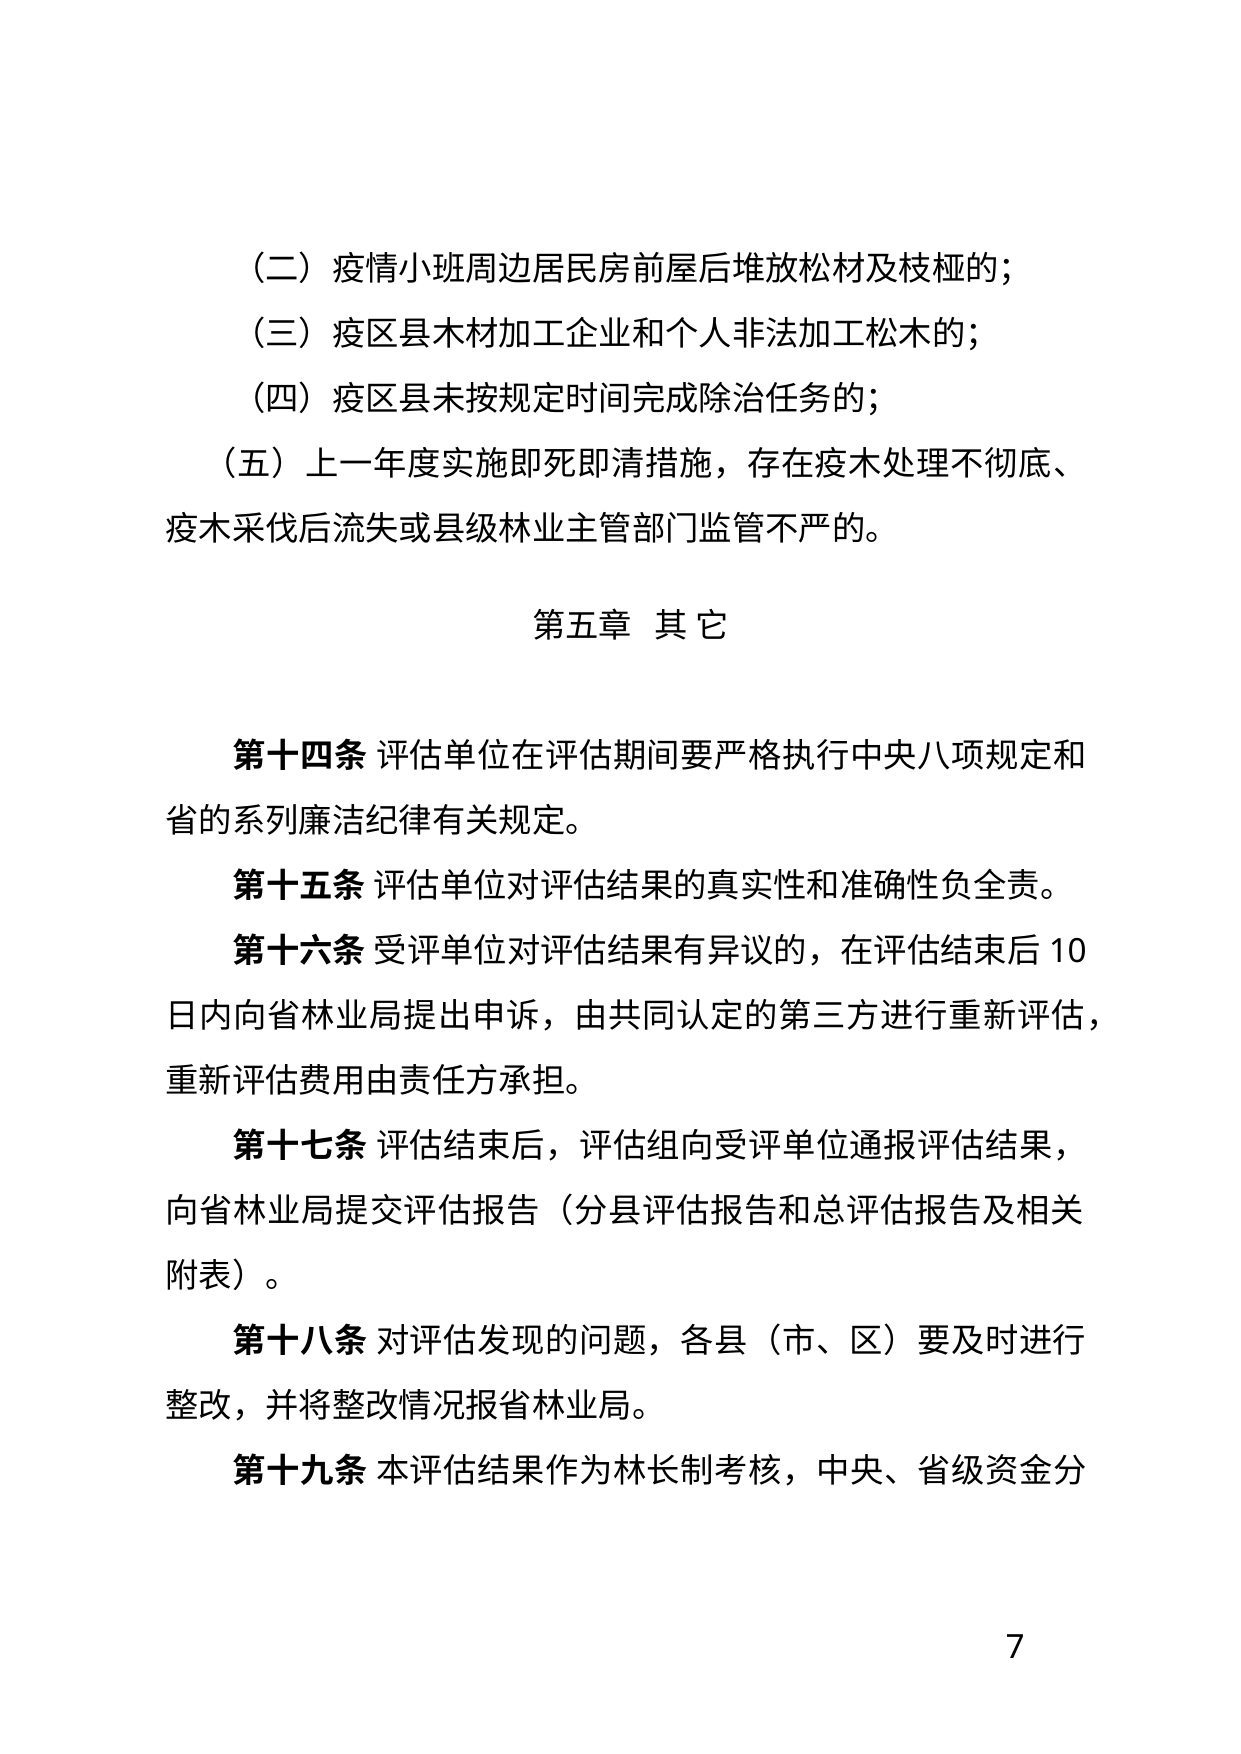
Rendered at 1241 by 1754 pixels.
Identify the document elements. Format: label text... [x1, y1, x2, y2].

text 第十八条 对评估发现的问题，各县（市、区）要及时进行整改，并将整改情况报省林业局。 [165, 1305, 1087, 1435]
text 第五章 其 它 [165, 590, 1087, 655]
text 第十四条 评估单位在评估期间要严格执行中央八项规定和省的系列廉洁纪律有关规定。 [165, 720, 1087, 850]
text （四）疫区县未按规定时间完成除治任务的； [165, 363, 1087, 428]
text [165, 1435, 1087, 1500]
text （五）上一年度实施即死即清措施，存在疫木处理不彻底、疫木采伐后流失或县级林业主管部门监管不严的。 [165, 428, 1087, 558]
text 第十七条 评估结束后，评估组向受评单位通报评估结果，向省林业局提交评估报告（分县评估报告和总评估报告及相关附表）。 [165, 1110, 1087, 1305]
text 第十五条 评估单位对评估结果的真实性和准确性负全责。 [165, 850, 1087, 915]
text （二）疫情小班周边居民房前屋后堆放松材及枝桠的； [165, 233, 1087, 298]
text 第十六条 受评单位对评估结果有异议的，在评估结束后10日内向省林业局提出申诉，由共同认定的第三方进行重新评估，重新评估费用由责任方承担。 [165, 915, 1087, 1110]
text （三）疫区县木材加工企业和个人非法加工松木的； [165, 298, 1087, 363]
